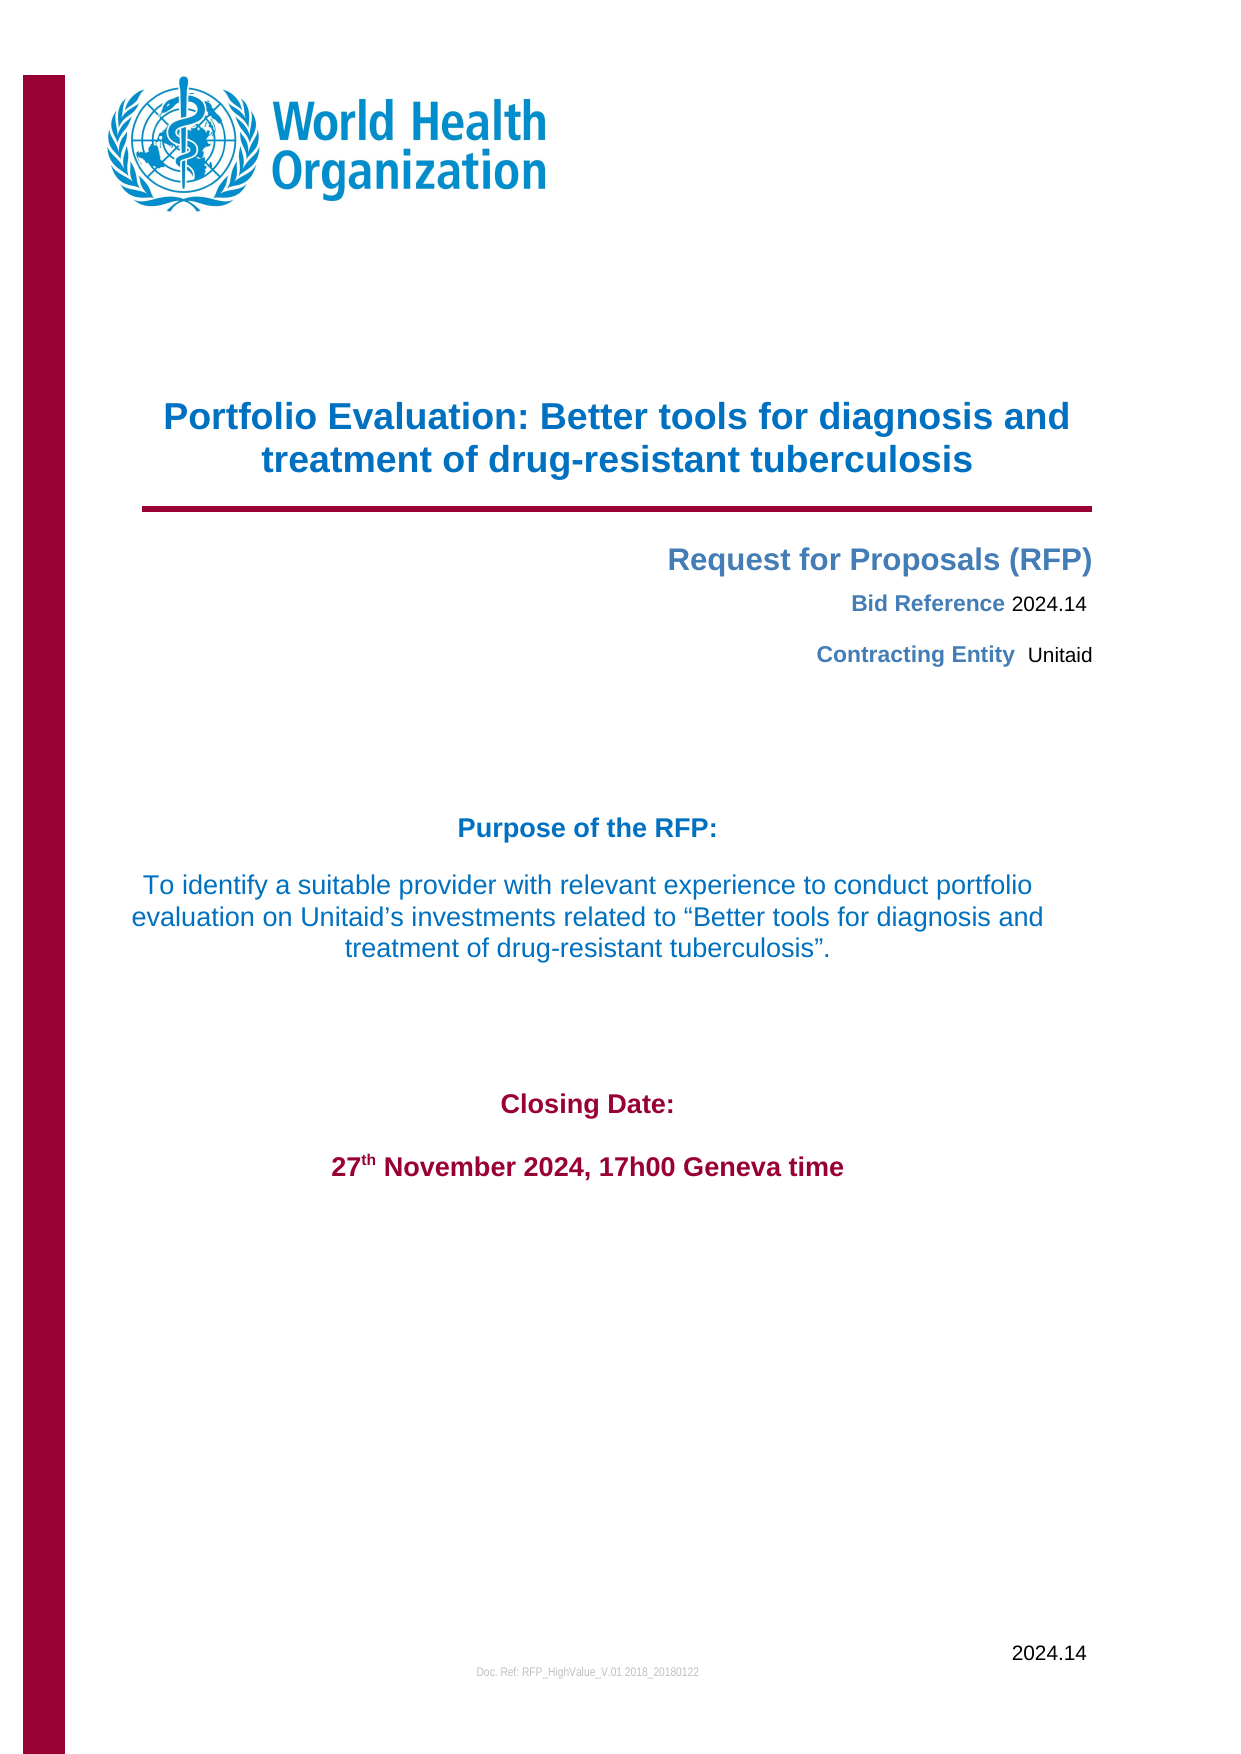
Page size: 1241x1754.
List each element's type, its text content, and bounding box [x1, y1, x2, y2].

text Bid Reference [83, 590, 1092, 616]
text To identify a suitable provider with relevant experience to conduct portfolio evaluation on Unitaid’s investments related to “Better tools for diagnosis and treatment of drug-resistant tuberculosis”. [83, 869, 1092, 963]
text Contracting Entity [83, 641, 1092, 667]
picture [105, 75, 547, 214]
text Request for Proposals (RFP) [83, 541, 1092, 577]
text 27th November 2024, 17h00 Geneva time [83, 1151, 1092, 1182]
text Portfolio Evaluation: Better tools for diagnosis and treatment of drug-resistant tuberculosis [142, 394, 1092, 506]
text Closing Date: [83, 1088, 1092, 1119]
text Purpose of the RFP: [83, 812, 1092, 843]
